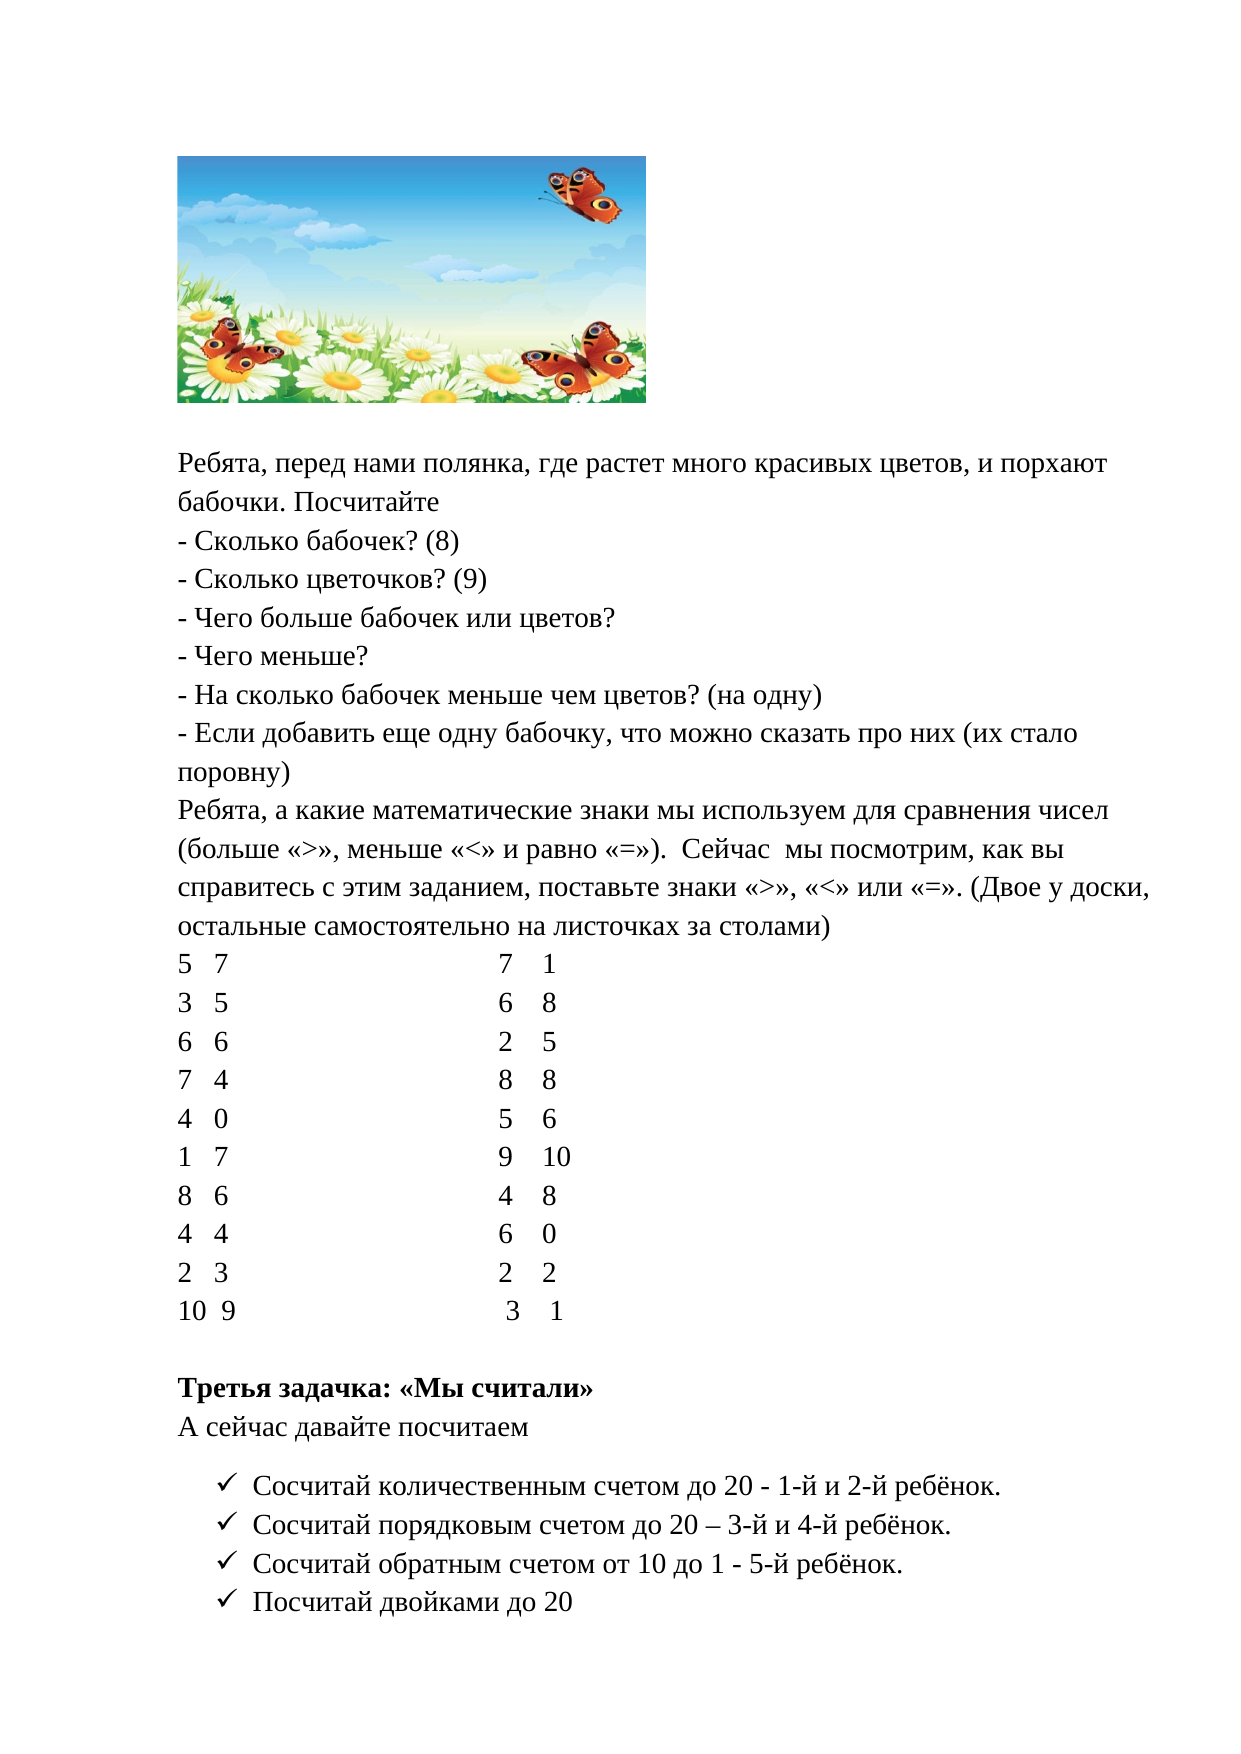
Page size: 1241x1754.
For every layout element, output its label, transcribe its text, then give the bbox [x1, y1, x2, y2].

text 3 5 6 8 [177, 985, 1152, 1019]
list Сосчитай количественным счетом до 20 - 1-й и 2-й ребёнок. [215, 1468, 1152, 1502]
text - Сколько бабочек? (8) [177, 523, 1152, 556]
text 4 0 5 6 [177, 1101, 1152, 1134]
text 2 3 2 2 [177, 1255, 1152, 1288]
text Ребята, перед нами полянка, где растет много красивых цветов, и порхают бабочки. Посчитайте [177, 446, 1152, 518]
text - Сколько цветочков? (9) [177, 561, 1152, 595]
text - Если добавить еще одну бабочку, что можно сказать про них (их стало поровну) [177, 715, 1152, 787]
text 1 7 9 10 [177, 1139, 1152, 1173]
list Сосчитай обратным счетом от 10 до 1 - 5-й ребёнок. [215, 1546, 1152, 1579]
text 5 7 7 1 [177, 947, 1152, 980]
text - На сколько бабочек меньше чем цветов? (на одну) [177, 677, 1152, 710]
text А сейчас давайте посчитаем [177, 1409, 1152, 1443]
text Третья задачка: «Мы считали» [177, 1371, 1152, 1404]
list Сосчитай порядковым счетом до 20 – 3-й и 4-й ребёнок. [215, 1507, 1152, 1541]
picture [177, 156, 646, 403]
text 7 4 8 8 [177, 1062, 1152, 1096]
text 4 4 6 0 [177, 1216, 1152, 1250]
text 10 9 3 1 [177, 1293, 1152, 1327]
text - Чего больше бабочек или цветов? [177, 600, 1152, 633]
text - Чего меньше? [177, 638, 1152, 672]
text 6 6 2 5 [177, 1024, 1152, 1057]
text Ребята, а какие математические знаки мы используем для сравнения чисел (больше «>», меньше «<» и равно «=»). Сейчас мы посмотрим, как вы справитесь с этим заданием, поставьте знаки «>», «<» или «=». (Двое у доски, остальные самостоятельно на листочках за столами) [177, 792, 1152, 942]
list Посчитай двойками до 20 [215, 1584, 1152, 1618]
text 8 6 4 8 [177, 1178, 1152, 1211]
